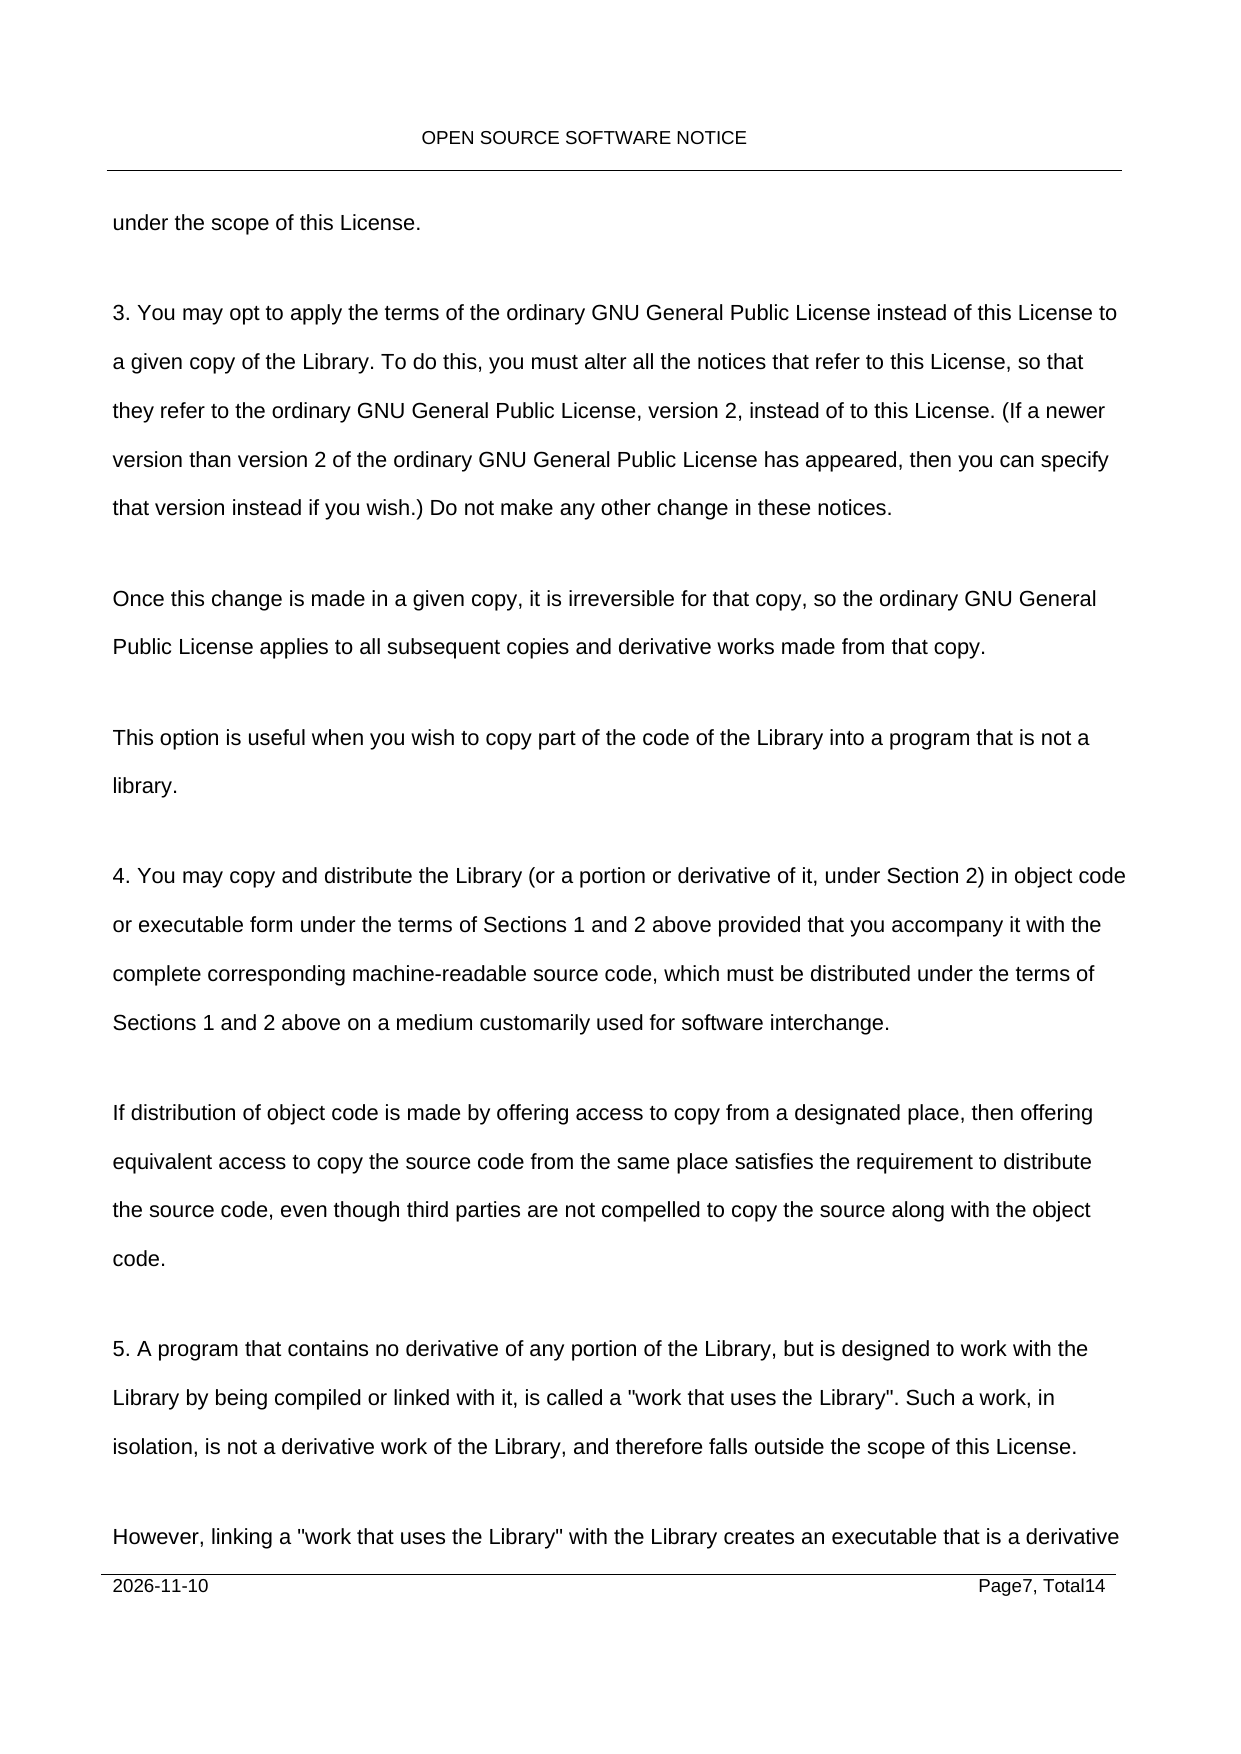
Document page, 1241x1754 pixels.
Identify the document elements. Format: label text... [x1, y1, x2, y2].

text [112, 206, 1128, 239]
text Once this change is made in a given copy, it is irreversible for that copy, so the ordinary GNU General Public License applies to all subsequent copies and derivative works made from that copy. [112, 582, 1128, 663]
text 4. You may copy and distribute the Library (or a portion or derivative of it, under Section 2) in object code or executable form under the terms of Sections 1 and 2 above provided that you accompany it with the complete corresponding machine-readable source code, which must be distributed under the terms of Sections 1 and 2 above on a medium customarily used for software interchange. [112, 860, 1128, 1038]
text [112, 1520, 1128, 1553]
text 3. You may opt to apply the terms of the ordinary GNU General Public License instead of this License to a given copy of the Library. To do this, you must alter all the notices that refer to this License, so that they refer to the ordinary GNU General Public License, version 2, instead of to this License. (If a newer version than version 2 of the ordinary GNU General Public License has appeared, then you can specify that version instead if you wish.) Do not make any other change in these notices. [112, 297, 1128, 524]
text If distribution of object code is made by offering access to copy from a designated place, then offering equivalent access to copy the source code from the same place satisfies the requirement to distribute the source code, even though third parties are not compelled to copy the source along with the object code. [112, 1096, 1128, 1275]
text This option is useful when you wish to copy part of the code of the Library into a program that is not a library. [112, 721, 1128, 802]
text 5. A program that contains no derivative of any portion of the Library, but is designed to work with the Library by being compiled or linked with it, is called a "work that uses the Library". Such a work, in isolation, is not a derivative work of the Library, and therefore falls outside the scope of this License. [112, 1333, 1128, 1463]
